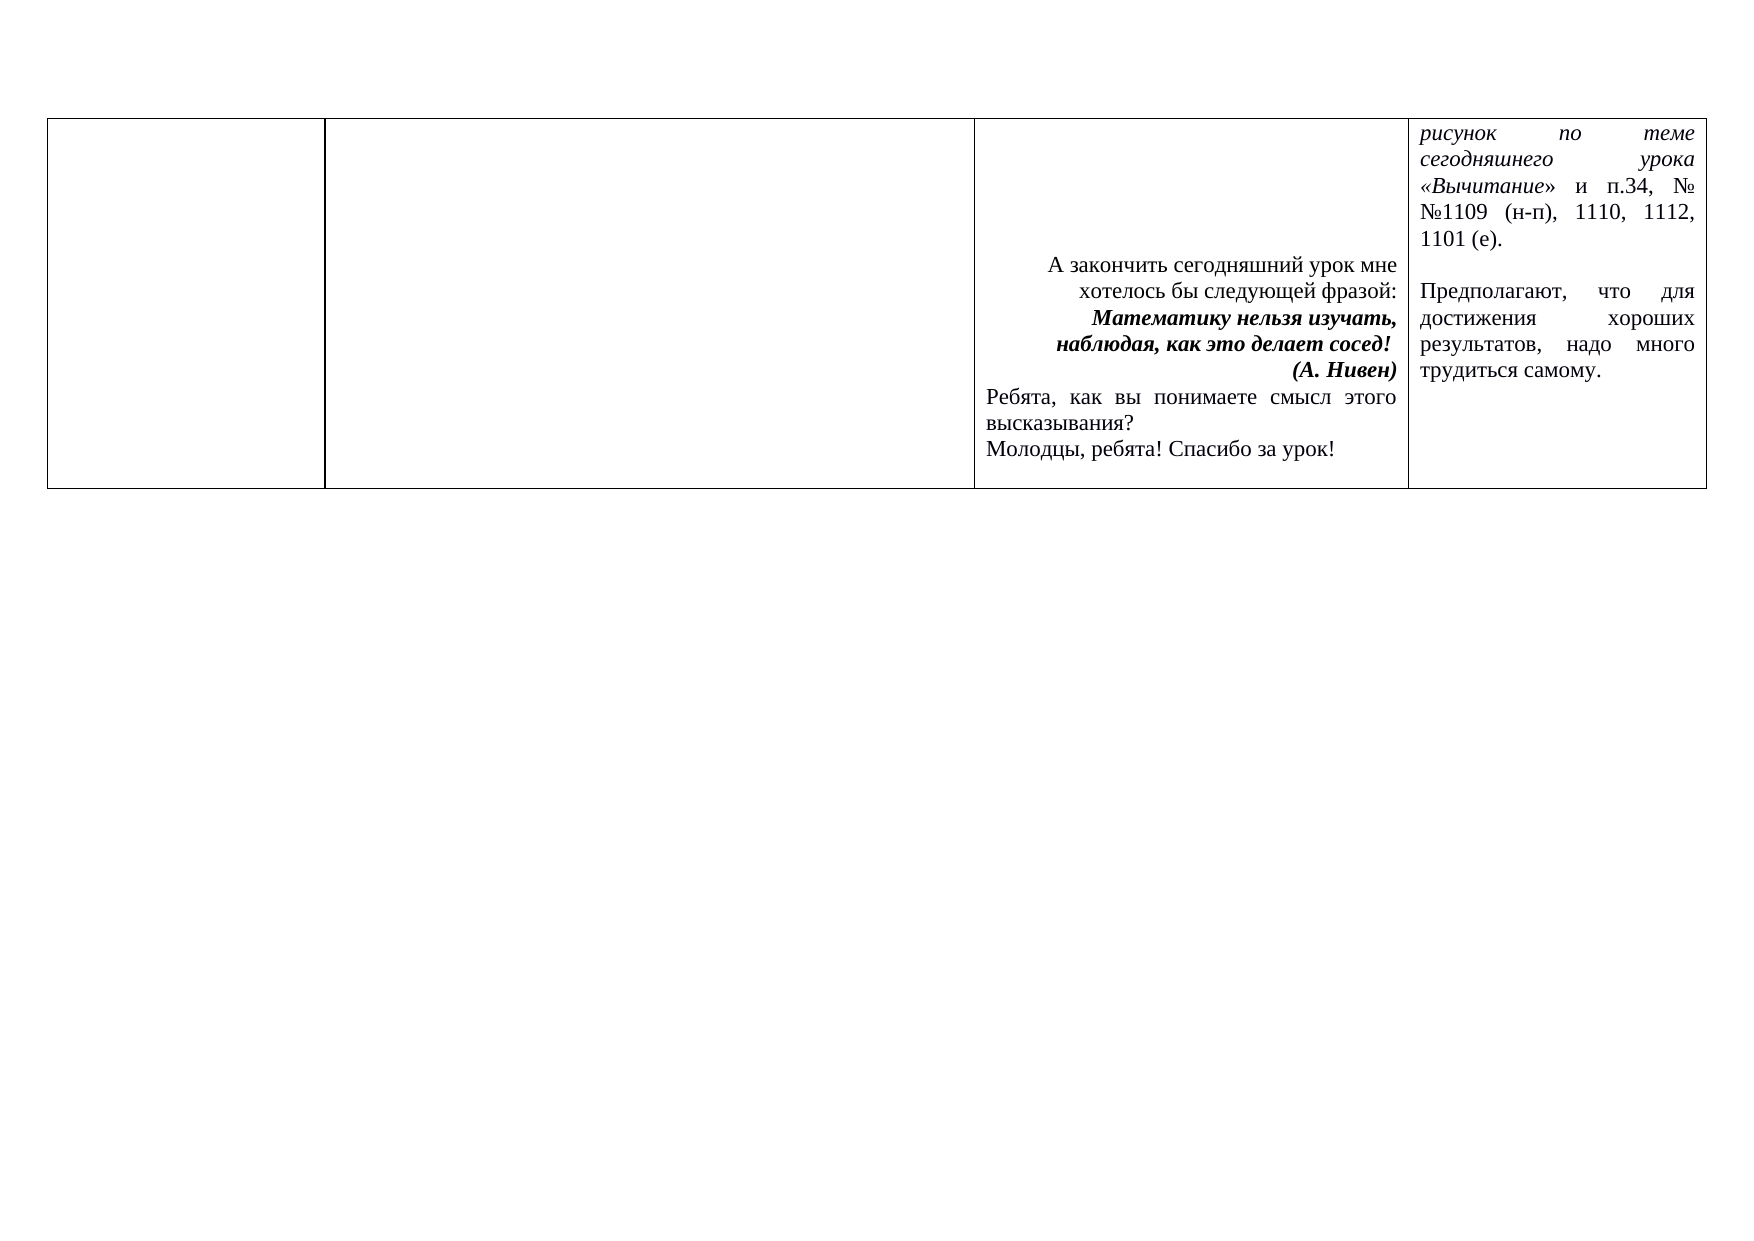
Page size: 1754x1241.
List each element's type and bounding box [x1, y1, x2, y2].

table_cell [975, 119, 1408, 488]
table_cell [1409, 119, 1706, 488]
table_cell [48, 119, 324, 488]
table_cell [326, 119, 974, 488]
